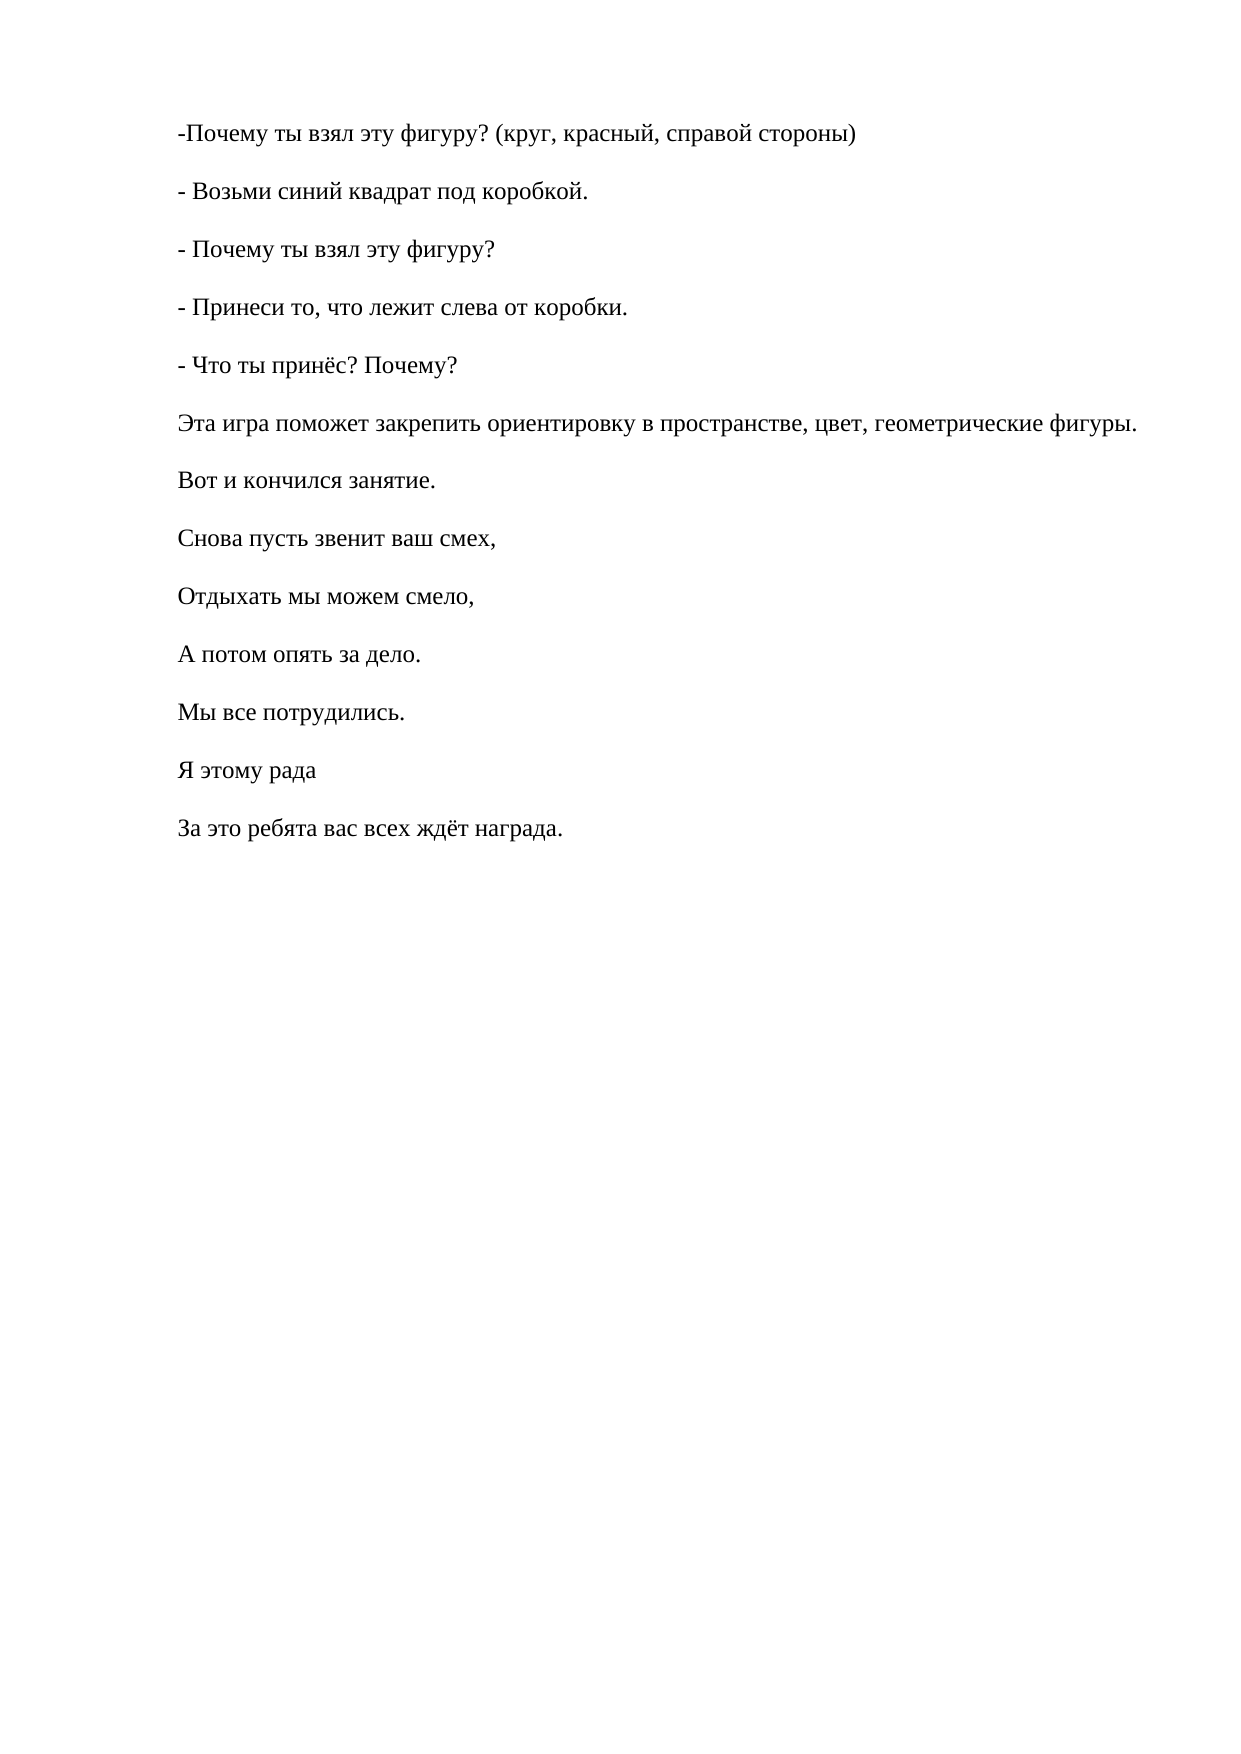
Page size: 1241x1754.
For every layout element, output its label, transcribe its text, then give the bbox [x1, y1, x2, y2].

text - Почему ты взял эту фигуру? [177, 234, 1152, 263]
text - Что ты принёс? Почему? [177, 350, 1152, 378]
text Вот и кончился занятие. [177, 466, 1152, 494]
text - Возьми синий квадрат под коробкой. [177, 176, 1152, 205]
text Снова пусть звенит ваш смех, [177, 523, 1152, 552]
text Я этому рада [177, 755, 1152, 784]
text Отдыхать мы можем смело, [177, 581, 1152, 610]
text А потом опять за дело. [177, 639, 1152, 668]
text -Почему ты взял эту фигуру? (круг, красный, справой стороны) [177, 118, 1152, 147]
text - Принеси то, что лежит слева от коробки. [177, 292, 1152, 321]
text Мы все потрудились. [177, 697, 1152, 726]
text За это ребята вас всех ждёт награда. [177, 813, 1152, 842]
text Эта игра поможет закрепить ориентировку в пространстве, цвет, геометрические фигуры. [177, 408, 1152, 436]
